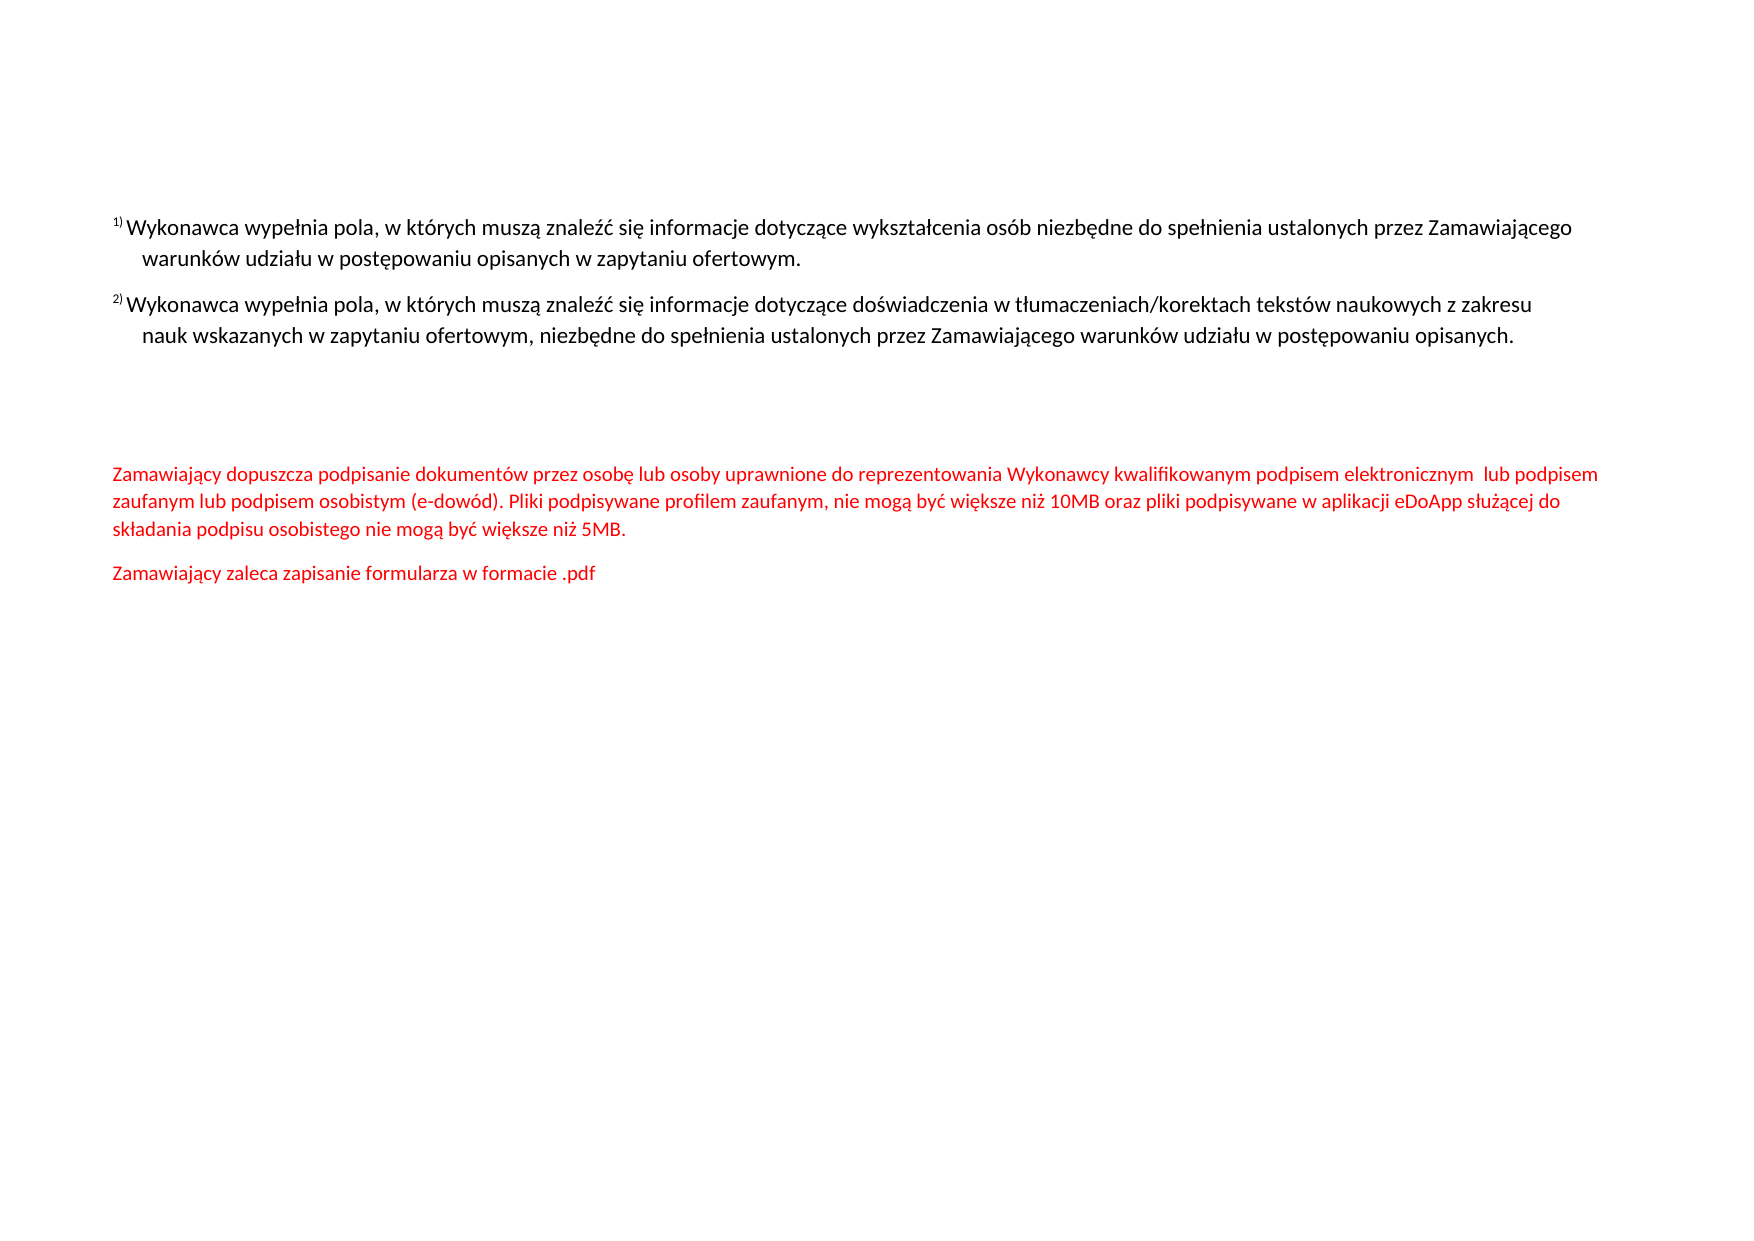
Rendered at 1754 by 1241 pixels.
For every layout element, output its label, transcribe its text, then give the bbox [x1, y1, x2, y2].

text Zamawiający zaleca zapisanie formularza w formacie .pdf [112, 560, 1623, 586]
text 1) Wykonawca wypełnia pola, w których muszą znaleźć się informacje dotyczące wykształcenia osób niezbędne do spełnienia ustalonych przez Zamawiającego warunków udziału w postępowaniu opisanych w zapytaniu ofertowym. [112, 213, 1626, 272]
text Zamawiający dopuszcza podpisanie dokumentów przez osobę lub osoby uprawnione do reprezentowania Wykonawcy kwalifikowanym podpisem elektronicznym lub podpisem zaufanym lub podpisem osobistym (e-dowód). Pliki podpisywane profilem zaufanym, nie mogą być większe niż 10MB oraz pliki podpisywane w aplikacji eDoApp służącej do składania podpisu osobistego nie mogą być większe niż 5MB. [112, 461, 1623, 542]
text 2) Wykonawca wypełnia pola, w których muszą znaleźć się informacje dotyczące doświadczenia w tłumaczeniach/korektach tekstów naukowych z zakresu nauk wskazanych w zapytaniu ofertowym, niezbędne do spełnienia ustalonych przez Zamawiającego warunków udziału w postępowaniu opisanych. [112, 291, 1545, 349]
